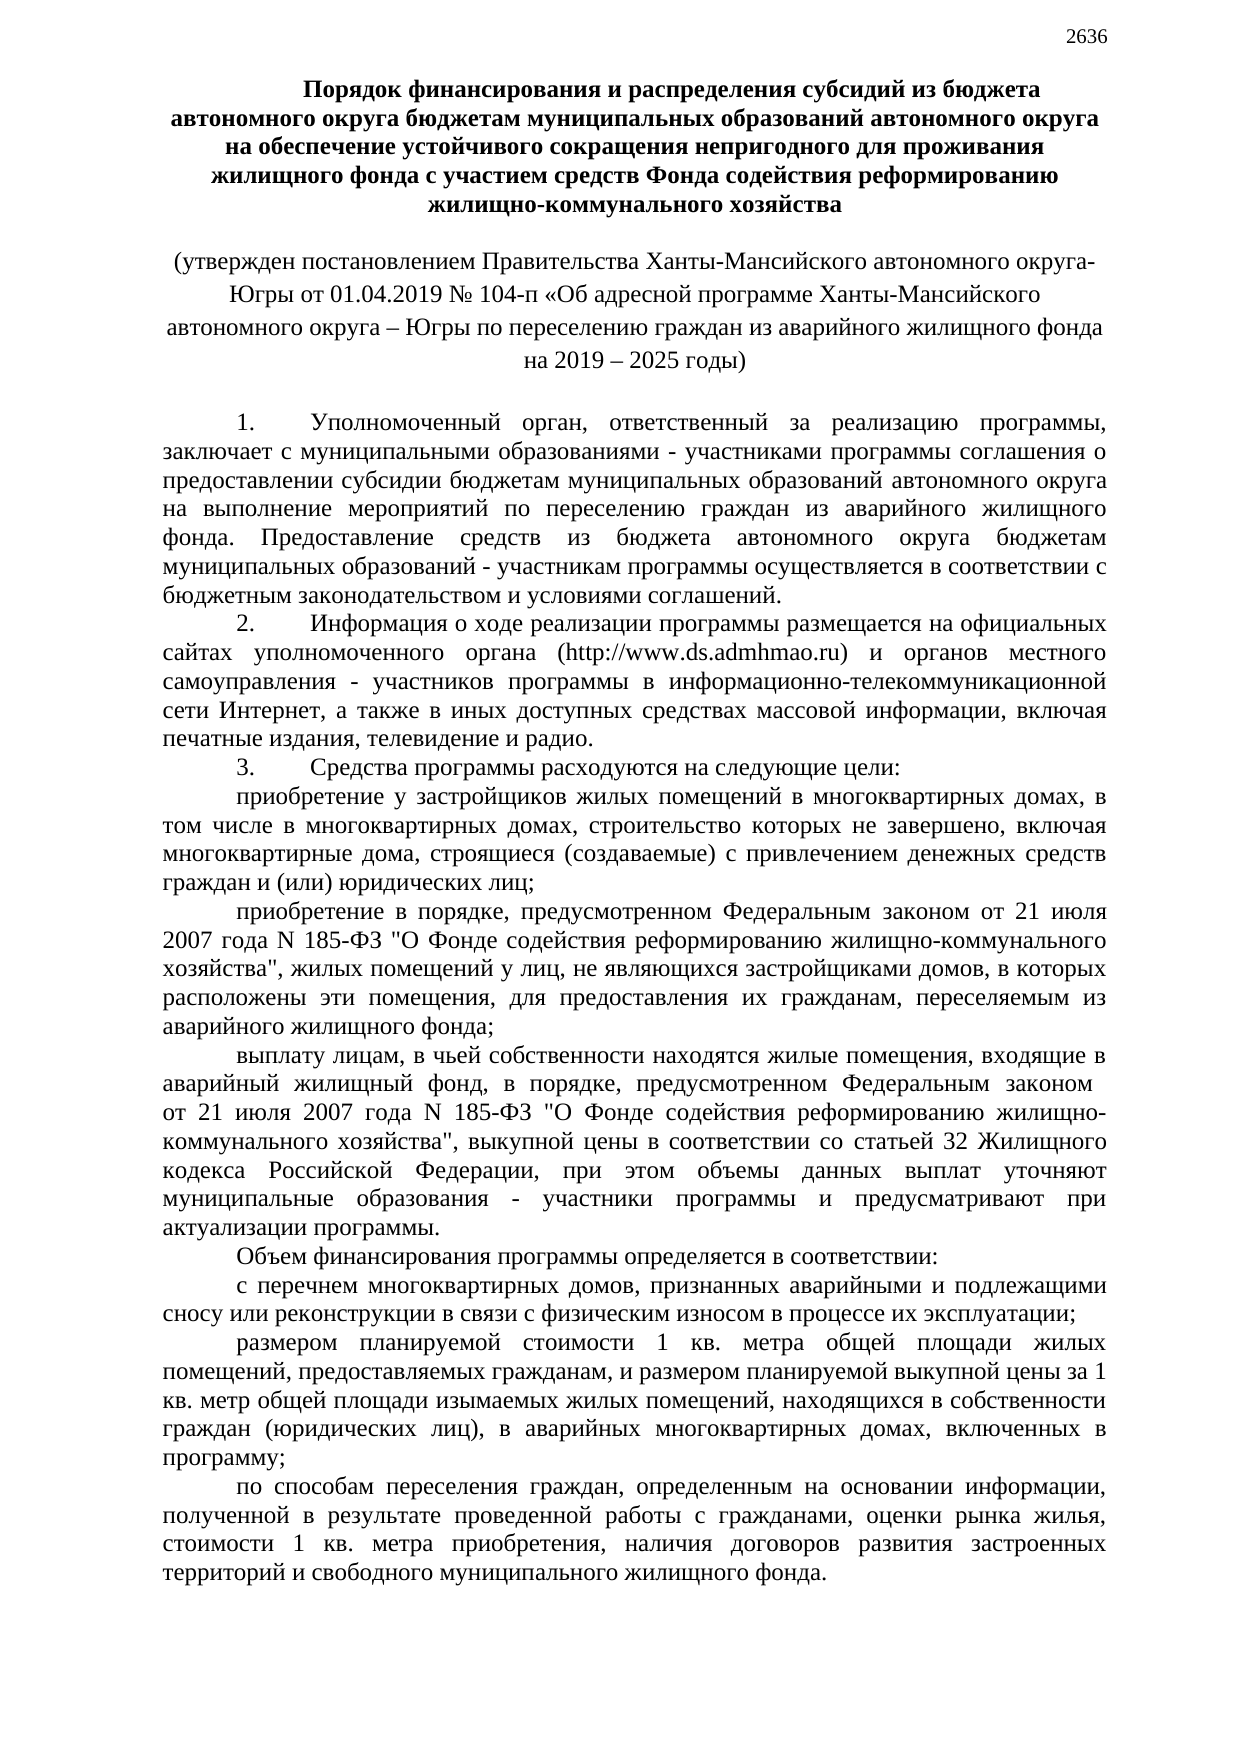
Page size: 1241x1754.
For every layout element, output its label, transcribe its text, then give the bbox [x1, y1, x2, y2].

text с перечнем многоквартирных домов, признанных аварийными и подлежащими сносу или реконструкции в связи с физическим износом в процессе их эксплуатации; [162, 1270, 1107, 1327]
text размером планируемой стоимости 1 кв. метра общей площади жилых помещений, предоставляемых гражданам, и размером планируемой выкупной цены за 1 кв. метр общей площади изымаемых жилых помещений, находящихся в собственности граждан (юридических лиц), в аварийных многоквартирных домах, включенных в программу; [162, 1327, 1107, 1471]
text приобретение у застройщиков жилых помещений в многоквартирных домах, в том числе в многоквартирных домах, строительство которых не завершено, включая многоквартирные дома, строящиеся (создаваемые) с привлечением денежных средств граждан и (или) юридических лиц; [162, 781, 1107, 896]
text выплату лицам, в чьей собственности находятся жилые помещения, входящие в аварийный жилищный фонд, в порядке, предусмотренном Федеральным законом от 21 июля 2007 года N 185-ФЗ "О Фонде содействия реформированию жилищно-коммунального хозяйства", выкупной цены в соответствии со статьей 32 Жилищного кодекса Российской Федерации, при этом объемы данных выплат уточняют муниципальные образования - участники программы и предусматривают при актуализации программы. [162, 1040, 1107, 1241]
text Объем финансирования программы определяется в соответствии: [162, 1241, 1107, 1270]
text (утвержден постановлением Правительства Ханты-Мансийского автономного округа-Югры от 01.04.2019 № 104-п «Об адресной программе Ханты-Мансийского автономного округа – Югры по переселению граждан из аварийного жилищного фонда на 2019 – 2025 годы) [162, 246, 1107, 374]
text приобретение в порядке, предусмотренном Федеральным законом от 21 июля 2007 года N 185-ФЗ "О Фонде содействия реформированию жилищно-коммунального хозяйства", жилых помещений у лиц, не являющихся застройщиками домов, в которых расположены эти помещения, для предоставления их гражданам, переселяемым из аварийного жилищного фонда; [162, 896, 1107, 1040]
list Уполномоченный орган, ответственный за реализацию программы, заключает с муниципальными образованиями - участниками программы соглашения о предоставлении субсидии бюджетам муниципальных образований автономного округа на выполнение мероприятий по переселению граждан из аварийного жилищного фонда. Предоставление средств из бюджета автономного округа бюджетам муниципальных образований - участникам программы осуществляется в соответствии с бюджетным законодательством и условиями соглашений. [162, 407, 1107, 608]
list Информация о ходе реализации программы размещается на официальных сайтах уполномоченного органа (http://www.ds.admhmao.ru) и органов местного самоуправления - участников программы в информационно-телекоммуникационной сети Интернет, а также в иных доступных средствах массовой информации, включая печатные издания, телевидение и радио. [162, 608, 1107, 752]
text Порядок финансирования и распределения субсидий из бюджета автономного округа бюджетам муниципальных образований автономного округа на обеспечение устойчивого сокращения непригодного для проживания жилищного фонда с участием средств Фонда содействия реформированию жилищно-коммунального хозяйства [162, 74, 1107, 218]
list Средства программы расходуются на следующие цели: [162, 752, 1107, 781]
text по способам переселения граждан, определенным на основании информации, полученной в результате проведенной работы с гражданами, оценки рынка жилья, стоимости 1 кв. метра приобретения, наличия договоров развития застроенных территорий и свободного муниципального жилищного фонда. [162, 1471, 1107, 1586]
